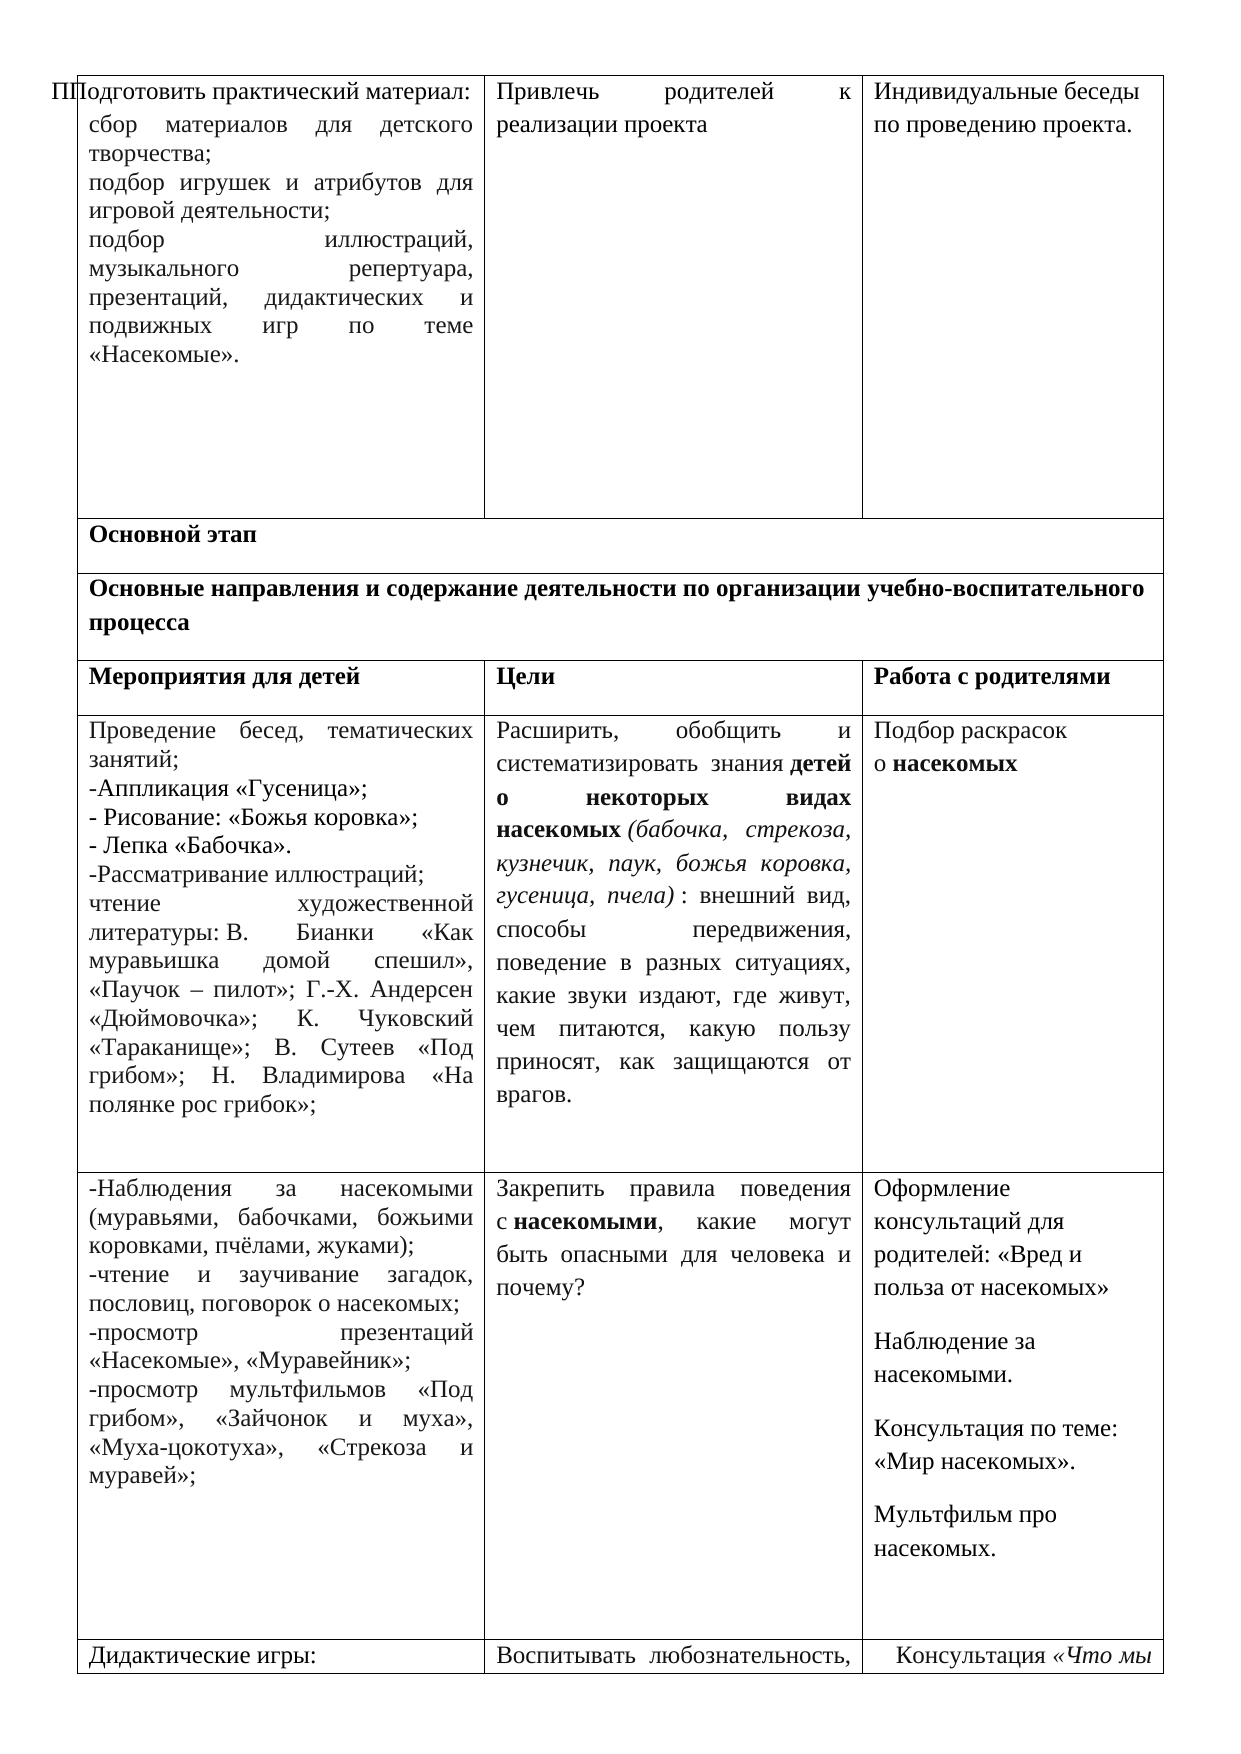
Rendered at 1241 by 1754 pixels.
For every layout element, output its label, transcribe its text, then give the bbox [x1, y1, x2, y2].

table_cell Основные направления и содержание деятельности по организации учебно-воспитательного процесса [78, 574, 1163, 660]
table_cell Индивидуальные беседы по проведению проекта. [863, 76, 1163, 518]
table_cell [78, 1640, 484, 1673]
table_cell Проведение бесед, тематических занятий; -Аппликация «Гусеница»; - Рисование: «Божья коровка»; - Лепка «Бабочка». -Рассматривание иллюстраций; чтение художественной литературы: В. Бианки «Как муравьишка домой спешил», «Паучок – пилот»; Г.-Х. Андерсен «Дюймовочка»; К. Чуковский «Тараканище»; В. Сутеев «Под грибом»; Н. Владимирова «На полянке рос грибок»; [78, 716, 484, 1172]
table_cell Расширить, обобщить и систематизировать знания детей о некоторых видах насекомых (бабочка, стрекоза, кузнечик, паук, божья коровка, гусеница, пчела) : внешний вид, способы передвижения, поведение в разных ситуациях, какие звуки издают, где живут, чем питаются, какую пользу приносят, как защищаются от врагов. [485, 716, 862, 1172]
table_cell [863, 1640, 1163, 1673]
table_cell Основной этап [78, 519, 1163, 572]
table_cell Цели [485, 661, 862, 714]
table_cell Работа с родителями [863, 661, 1163, 714]
table_cell Привлечь родителей к реализации проекта [485, 76, 862, 518]
table_cell -Наблюдения за насекомыми (муравьями, бабочками, божьими коровками, пчёлами, жуками); -чтение и заучивание загадок, пословиц, поговорок о насекомых; -просмотр презентаций «Насекомые», «Муравейник»; -просмотр мультфильмов «Под грибом», «Зайчонок и муха», «Муха-цокотуха», «Стрекоза и муравей»; [78, 1173, 484, 1639]
table_cell ППодготовить практический материал: сбор материалов для детского творчества; подбор игрушек и атрибутов для игровой деятельности; подбор иллюстраций, музыкального репертуара, презентаций, дидактических и подвижных игр по теме «Насекомые». [78, 76, 484, 518]
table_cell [485, 1640, 862, 1673]
table_cell Подбор раскрасок о насекомых [863, 716, 1163, 1172]
table_cell Оформление консультаций для родителей: «Вред и польза от насекомых» Наблюдение за насекомыми. Консультация по теме: «Мир насекомых». Мультфильм про насекомых. [863, 1173, 1163, 1639]
table_cell Мероприятия для детей [78, 661, 484, 714]
table_cell Закрепить правила поведения с насекомыми, какие могут быть опасными для человека и почему? [485, 1173, 862, 1639]
